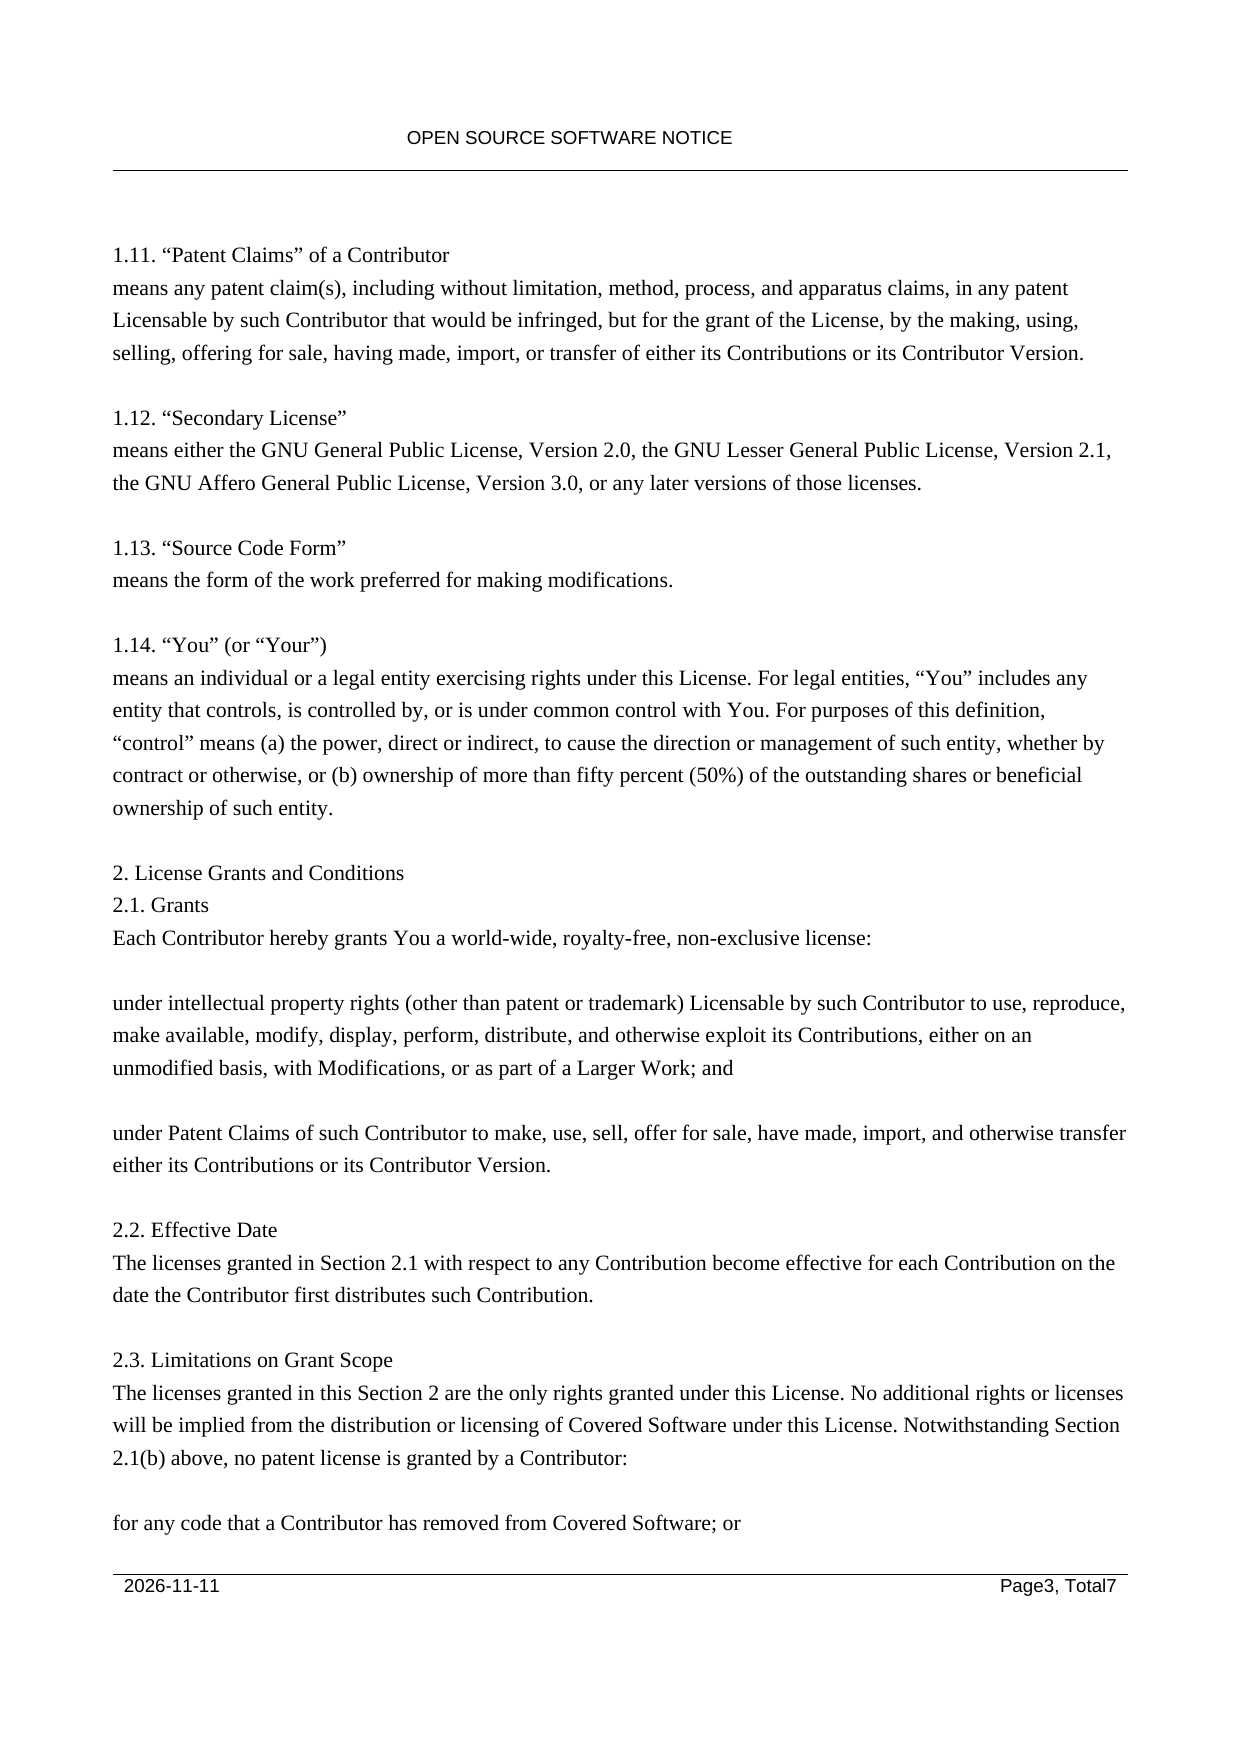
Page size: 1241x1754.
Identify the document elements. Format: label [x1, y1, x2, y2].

text [112, 206, 1128, 1539]
